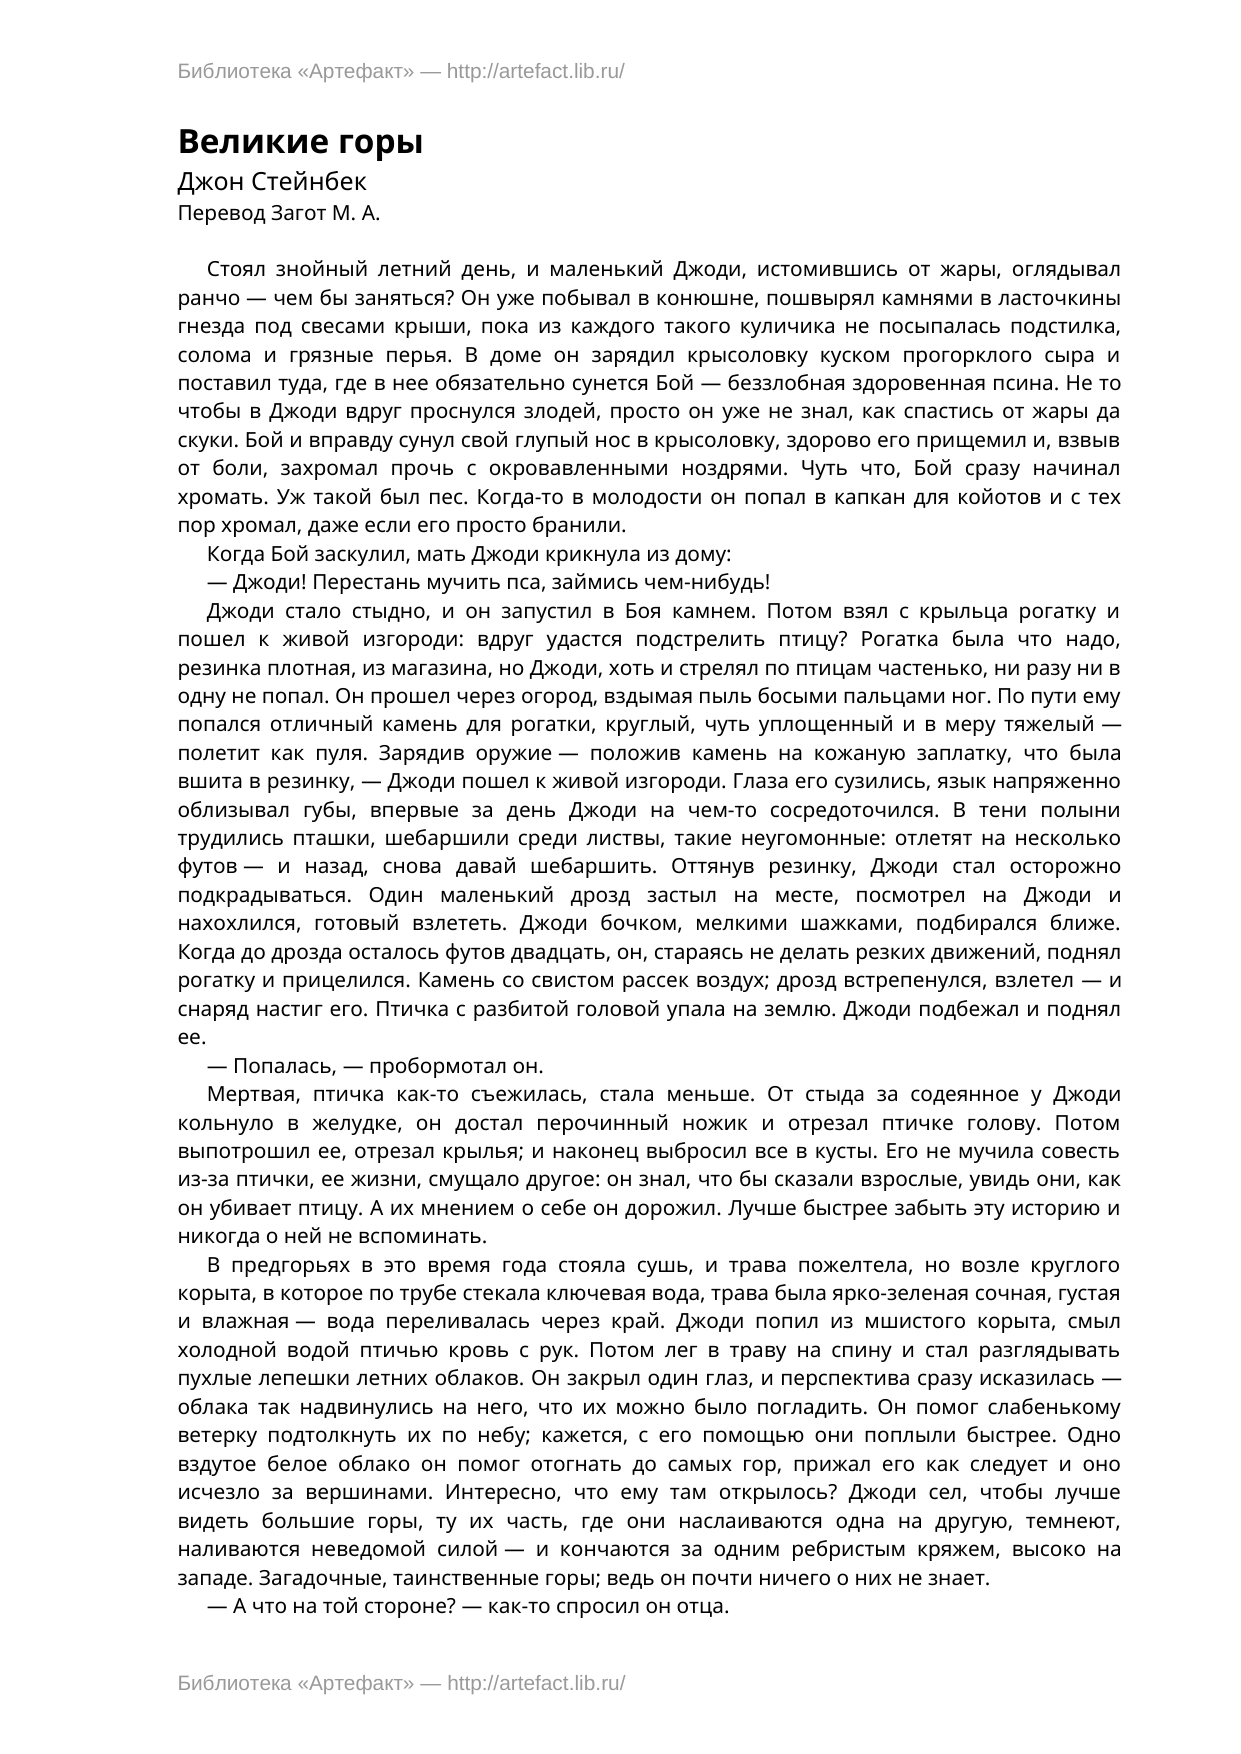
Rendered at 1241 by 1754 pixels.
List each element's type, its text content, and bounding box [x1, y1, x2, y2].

subtitle Джон Стейнбек [177, 163, 1122, 198]
text — А что на той стороне? — как-то спросил он отца. [177, 1591, 1122, 1619]
text Стоял знойный летний день, и маленький Джоди, истомившись от жары, оглядывал ранчо — чем бы заняться? Он уже побывал в конюшне, пошвырял камнями в ласточкины гнезда под свесами крыши, пока из каждого такого куличика не посыпалась подстилка, солома и грязные перья. В доме он зарядил крысоловку куском прогорклого сыра и поставил туда, где в нее обязательно сунется Бой — беззлобная здоровенная псина. Не то чтобы в Джоди вдруг проснулся злодей, просто он уже не знал, как спастись от жары да скуки. Бой и вправду сунул свой глупый нос в крысоловку, здорово его прищемил и, взвыв от боли, захромал прочь с окровавленными ноздрями. Чуть что, Бой сразу начинал хромать. Уж такой был пес. Когда-то в молодости он попал в капкан для койотов и с тех пор хромал, даже если его просто бранили. [177, 254, 1122, 539]
text Когда Бой заскулил, мать Джоди крикнула из дому: [177, 539, 1122, 567]
text — Джоди! Перестань мучить пса, займись чем-нибудь! [177, 567, 1122, 596]
text Перевод Загот М. А. [177, 198, 1122, 226]
text — Попалась, — пробормотал он. [177, 1051, 1122, 1079]
text Джоди стало стыдно, и он запустил в Боя камнем. Потом взял с крыльца рогатку и пошел к живой изгороди: вдруг удастся подстрелить птицу? Рогатка была что надо, резинка плотная, из магазина, но Джоди, хоть и стрелял по птицам частенько, ни разу ни в одну не попал. Он прошел через огород, вздымая пыль босыми пальцами ног. По пути ему попался отличный камень для рогатки, круглый, чуть уплощенный и в меру тяжелый — полетит как пуля. Зарядив оружие — положив камень на кожаную заплатку, что была вшита в резинку, — Джоди пошел к живой изгороди. Глаза его сузились, язык напряженно облизывал губы, впервые за день Джоди на чем-то сосредоточился. В тени полыни трудились пташки, шебаршили среди листвы, такие неугомонные: отлетят на несколько футов — и назад, снова давай шебаршить. Оттянув резинку, Джоди стал осторожно подкрадываться. Один маленький дрозд застыл на месте, посмотрел на Джоди и нахохлился, готовый взлететь. Джоди бочком, мелкими шажками, подбирался ближе. Когда до дрозда осталось футов двадцать, он, стараясь не делать резких движений, поднял рогатку и прицелился. Камень со свистом рассек воздух; дрозд встрепенулся, взлетел — и снаряд настиг его. Птичка с разбитой головой упала на землю. Джоди подбежал и поднял ее. [177, 596, 1122, 1051]
text Мертвая, птичка как-то съежилась, стала меньше. От стыда за содеянное у Джоди кольнуло в желудке, он достал перочинный ножик и отрезал птичке голову. Потом выпотрошил ее, отрезал крылья; и наконец выбросил все в кусты. Его не мучила совесть из-за птички, ее жизни, смущало другое: он знал, что бы сказали взрослые, увидь они, как он убивает птицу. А их мнением о себе он дорожил. Лучше быстрее забыть эту историю и никогда о ней не вспоминать. [177, 1079, 1122, 1250]
subtitle Великие горы [177, 118, 1122, 163]
text В предгорьях в это время года стояла сушь, и трава пожелтела, но возле круглого корыта, в которое по трубе стекала ключевая вода, трава была ярко-зеленая сочная, густая и влажная — вода переливалась через край. Джоди попил из мшистого корыта, смыл холодной водой птичью кровь с рук. Потом лег в траву на спину и стал разглядывать пухлые лепешки летних облаков. Он закрыл один глаз, и перспектива сразу исказилась — облака так надвинулись на него, что их можно было погладить. Он помог слабенькому ветерку подтолкнуть их по небу; кажется, с его помощью они поплыли быстрее. Одно вздутое белое облако он помог отогнать до самых гор, прижал его как следует и оно исчезло за вершинами. Интересно, что ему там открылось? Джоди сел, чтобы лучше видеть большие горы, ту их часть, где они наслаиваются одна на другую, темнеют, наливаются неведомой силой — и кончаются за одним ребристым кряжем, высоко на западе. Загадочные, таинственные горы; ведь он почти ничего о них не знает. [177, 1250, 1122, 1591]
